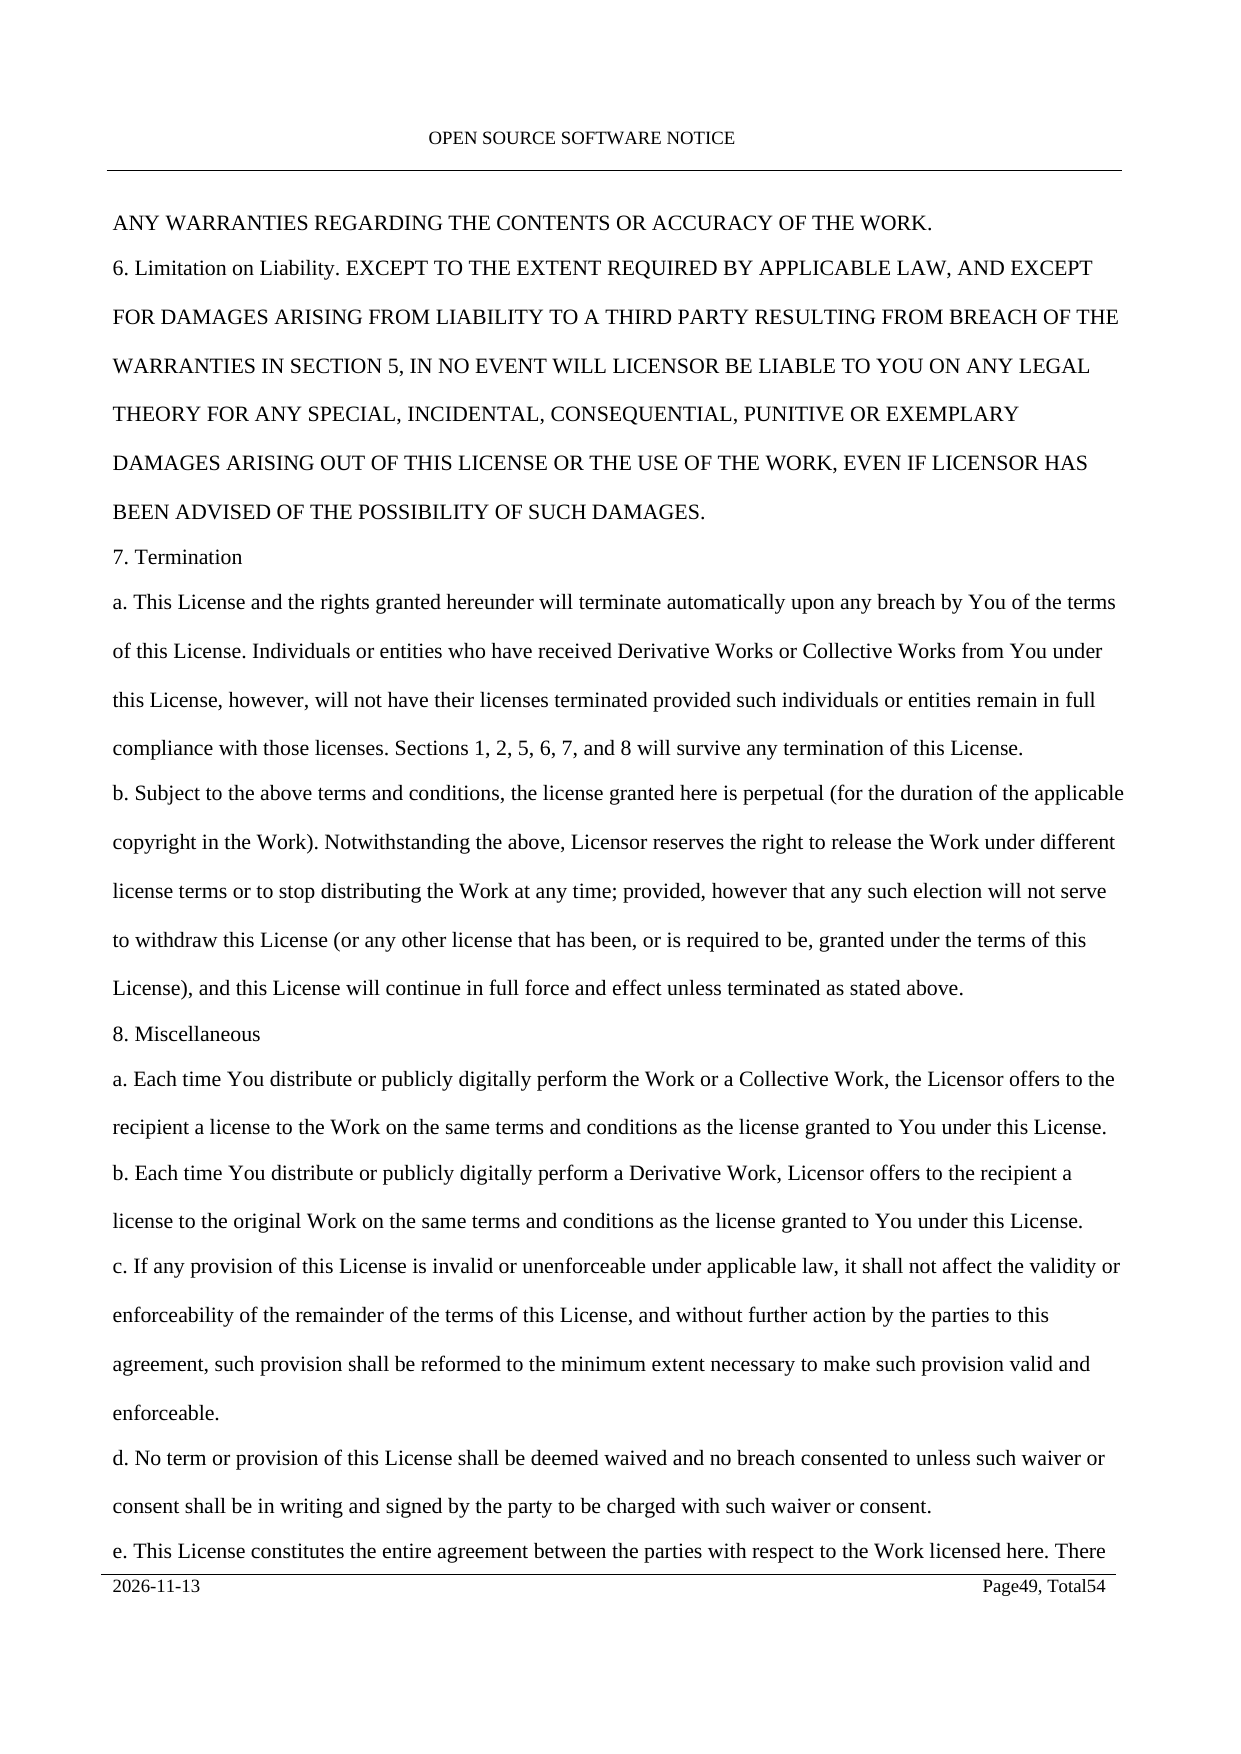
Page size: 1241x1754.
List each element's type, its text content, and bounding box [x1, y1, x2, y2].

text a. Each time You distribute or publicly digitally perform the Work or a Collective Work, the Licensor offers to the recipient a license to the Work on the same terms and conditions as the license granted to You under this License. [112, 1062, 1128, 1143]
text a. This License and the rights granted hereunder will terminate automatically upon any breach by You of the terms of this License. Individuals or entities who have received Derivative Works or Collective Works from You under this License, however, will not have their licenses terminated provided such individuals or entities remain in full compliance with those licenses. Sections 1, 2, 5, 6, 7, and 8 will survive any termination of this License. [112, 585, 1128, 764]
text b. Subject to the above terms and conditions, the license granted here is perpetual (for the duration of the applicable copyright in the Work). Notwithstanding the above, Licensor reserves the right to release the Work under different license terms or to stop distributing the Work at any time; provided, however that any such election will not serve to withdraw this License (or any other license that has been, or is required to be, granted under the terms of this License), and this License will continue in full force and effect unless terminated as stated above. [112, 777, 1128, 1004]
text c. If any provision of this License is invalid or unenforceable under applicable law, it shall not affect the validity or enforceability of the remainder of the terms of this License, and without further action by the parties to this agreement, such provision shall be reformed to the minimum extent necessary to make such provision valid and enforceable. [112, 1250, 1128, 1428]
text b. Each time You distribute or publicly digitally perform a Derivative Work, Licensor offers to the recipient a license to the original Work on the same terms and conditions as the license granted to You under this License. [112, 1156, 1128, 1237]
text 6. Limitation on Liability. EXCEPT TO THE EXTENT REQUIRED BY APPLICABLE LAW, AND EXCEPT FOR DAMAGES ARISING FROM LIABILITY TO A THIRD PARTY RESULTING FROM BREACH OF THE WARRANTIES IN SECTION 5, IN NO EVENT WILL LICENSOR BE LIABLE TO YOU ON ANY LEGAL THEORY FOR ANY SPECIAL, INCIDENTAL, CONSEQUENTIAL, PUNITIVE OR EXEMPLARY DAMAGES ARISING OUT OF THIS LICENSE OR THE USE OF THE WORK, EVEN IF LICENSOR HAS BEEN ADVISED OF THE POSSIBILITY OF SUCH DAMAGES. [112, 251, 1128, 528]
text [112, 206, 1128, 239]
text 8. Miscellaneous [112, 1017, 1128, 1049]
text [112, 1535, 1128, 1567]
text 7. Termination [112, 540, 1128, 573]
text d. No term or provision of this License shall be deemed waived and no breach consented to unless such waiver or consent shall be in writing and signed by the party to be charged with such waiver or consent. [112, 1441, 1128, 1522]
